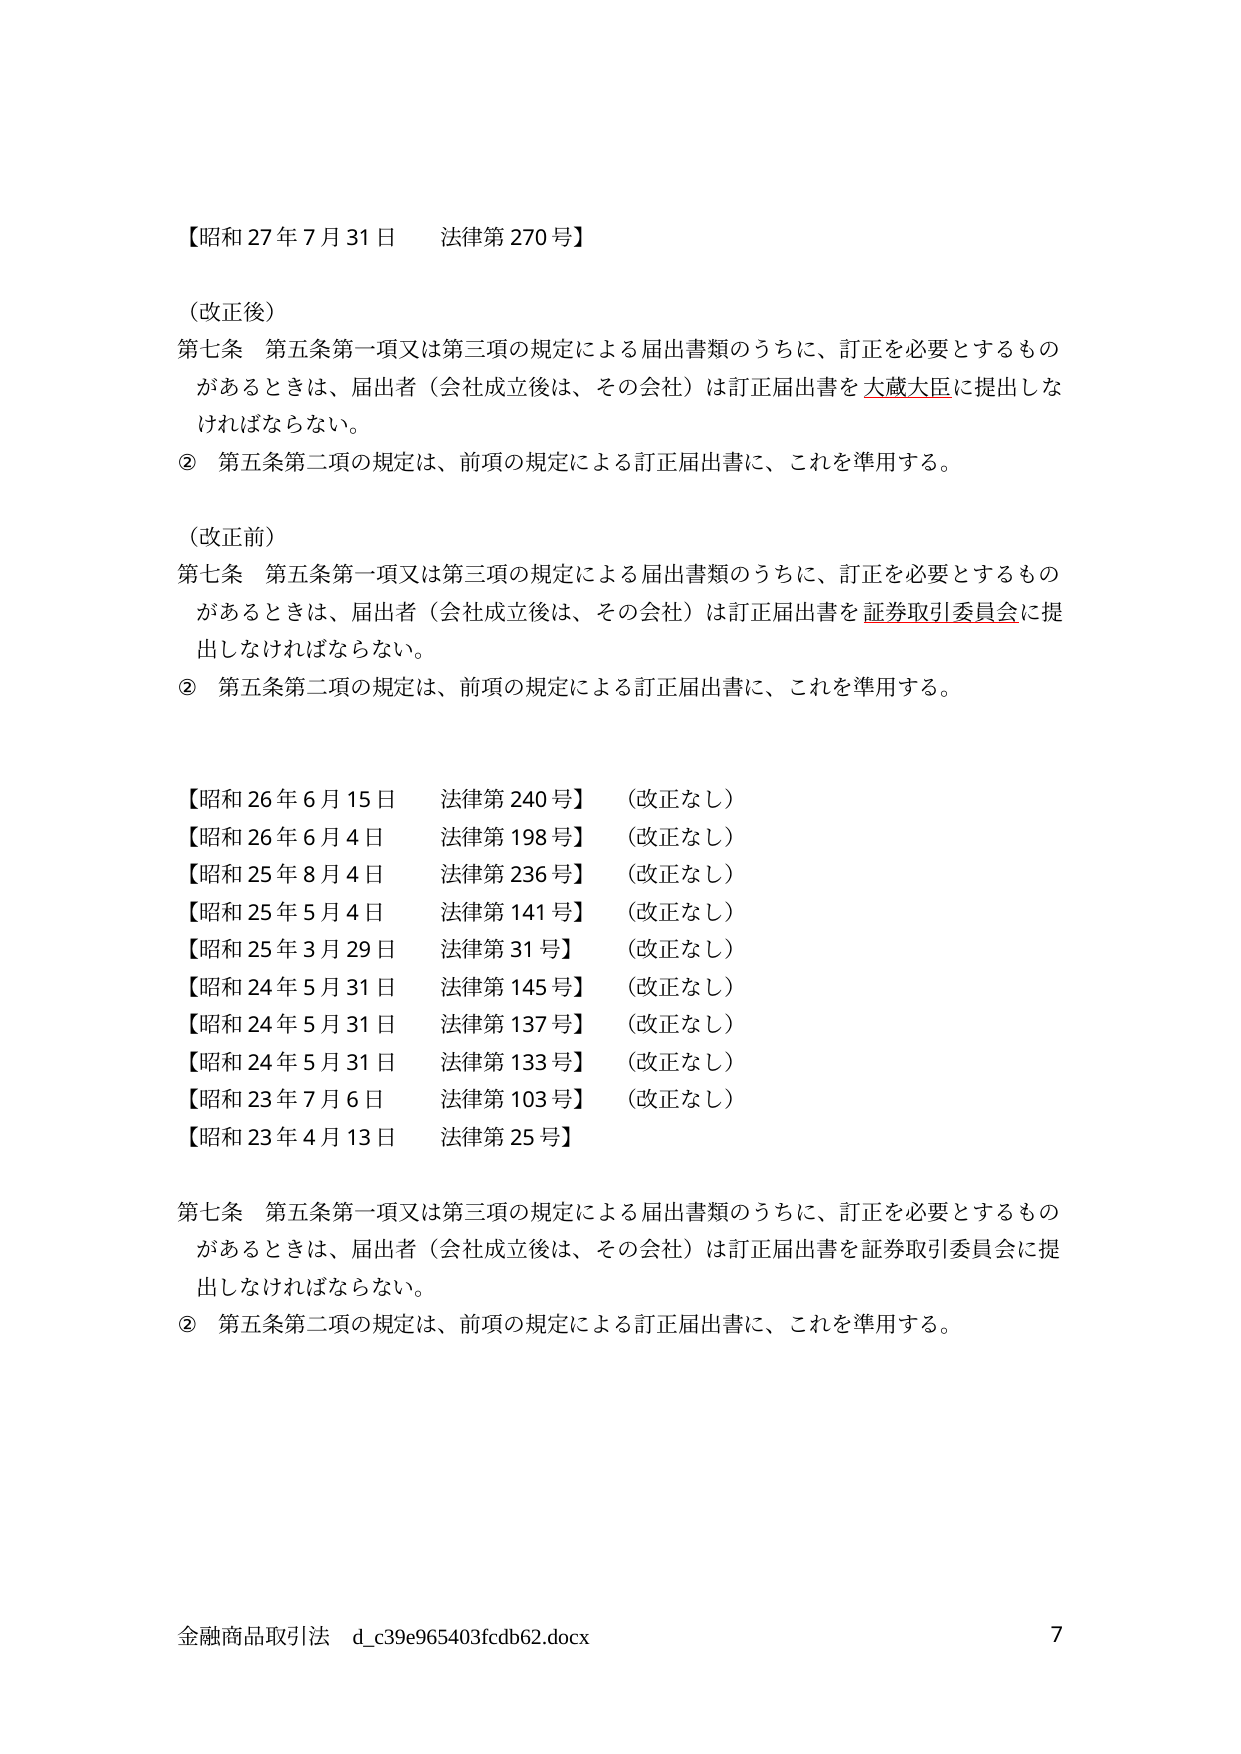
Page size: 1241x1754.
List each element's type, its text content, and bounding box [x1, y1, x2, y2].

text 【昭和26年6月4日 法律第198号】 （改正なし） [177, 817, 1063, 854]
text 【昭和24年5月31日 法律第137号】 （改正なし） [177, 1004, 1063, 1042]
text 【昭和27年7月31日 法律第270号】 [177, 217, 1063, 254]
text 【昭和26年6月15日 法律第240号】 （改正なし） [177, 779, 1063, 817]
text 【昭和23年7月6日 法律第103号】 （改正なし） [177, 1079, 1063, 1117]
text 第七条 第五条第一項又は第三項の規定による届出書類のうちに、訂正を必要とするものがあるときは、届出者（会社成立後は、その会社）は訂正届出書を証券取引委員会に提出しなければならない。 [177, 1192, 1063, 1304]
text （改正後） [177, 292, 1063, 329]
text 【昭和24年5月31日 法律第145号】 （改正なし） [177, 967, 1063, 1004]
text 【昭和23年4月13日 法律第25号】 [177, 1117, 1063, 1154]
text 【昭和24年5月31日 法律第133号】 （改正なし） [177, 1042, 1063, 1079]
text ② 第五条第二項の規定は、前項の規定による訂正届出書に、これを準用する。 [177, 667, 1063, 704]
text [177, 329, 1063, 442]
text 【昭和25年8月4日 法律第236号】 （改正なし） [177, 854, 1063, 892]
text 第七条 第五条第一項又は第三項の規定による届出書類のうちに、訂正を必要とするものがあるときは、届出者（会社成立後は、その会社）は訂正届出書を証券取引委員会に提出しなければならない。 [177, 554, 1063, 667]
text ② 第五条第二項の規定は、前項の規定による訂正届出書に、これを準用する。 [177, 442, 1063, 479]
text 【昭和25年3月29日 法律第31号】 （改正なし） [177, 929, 1063, 967]
text ② 第五条第二項の規定は、前項の規定による訂正届出書に、これを準用する。 [177, 1304, 1063, 1342]
text 【昭和25年5月4日 法律第141号】 （改正なし） [177, 892, 1063, 929]
text （改正前） [177, 517, 1063, 554]
